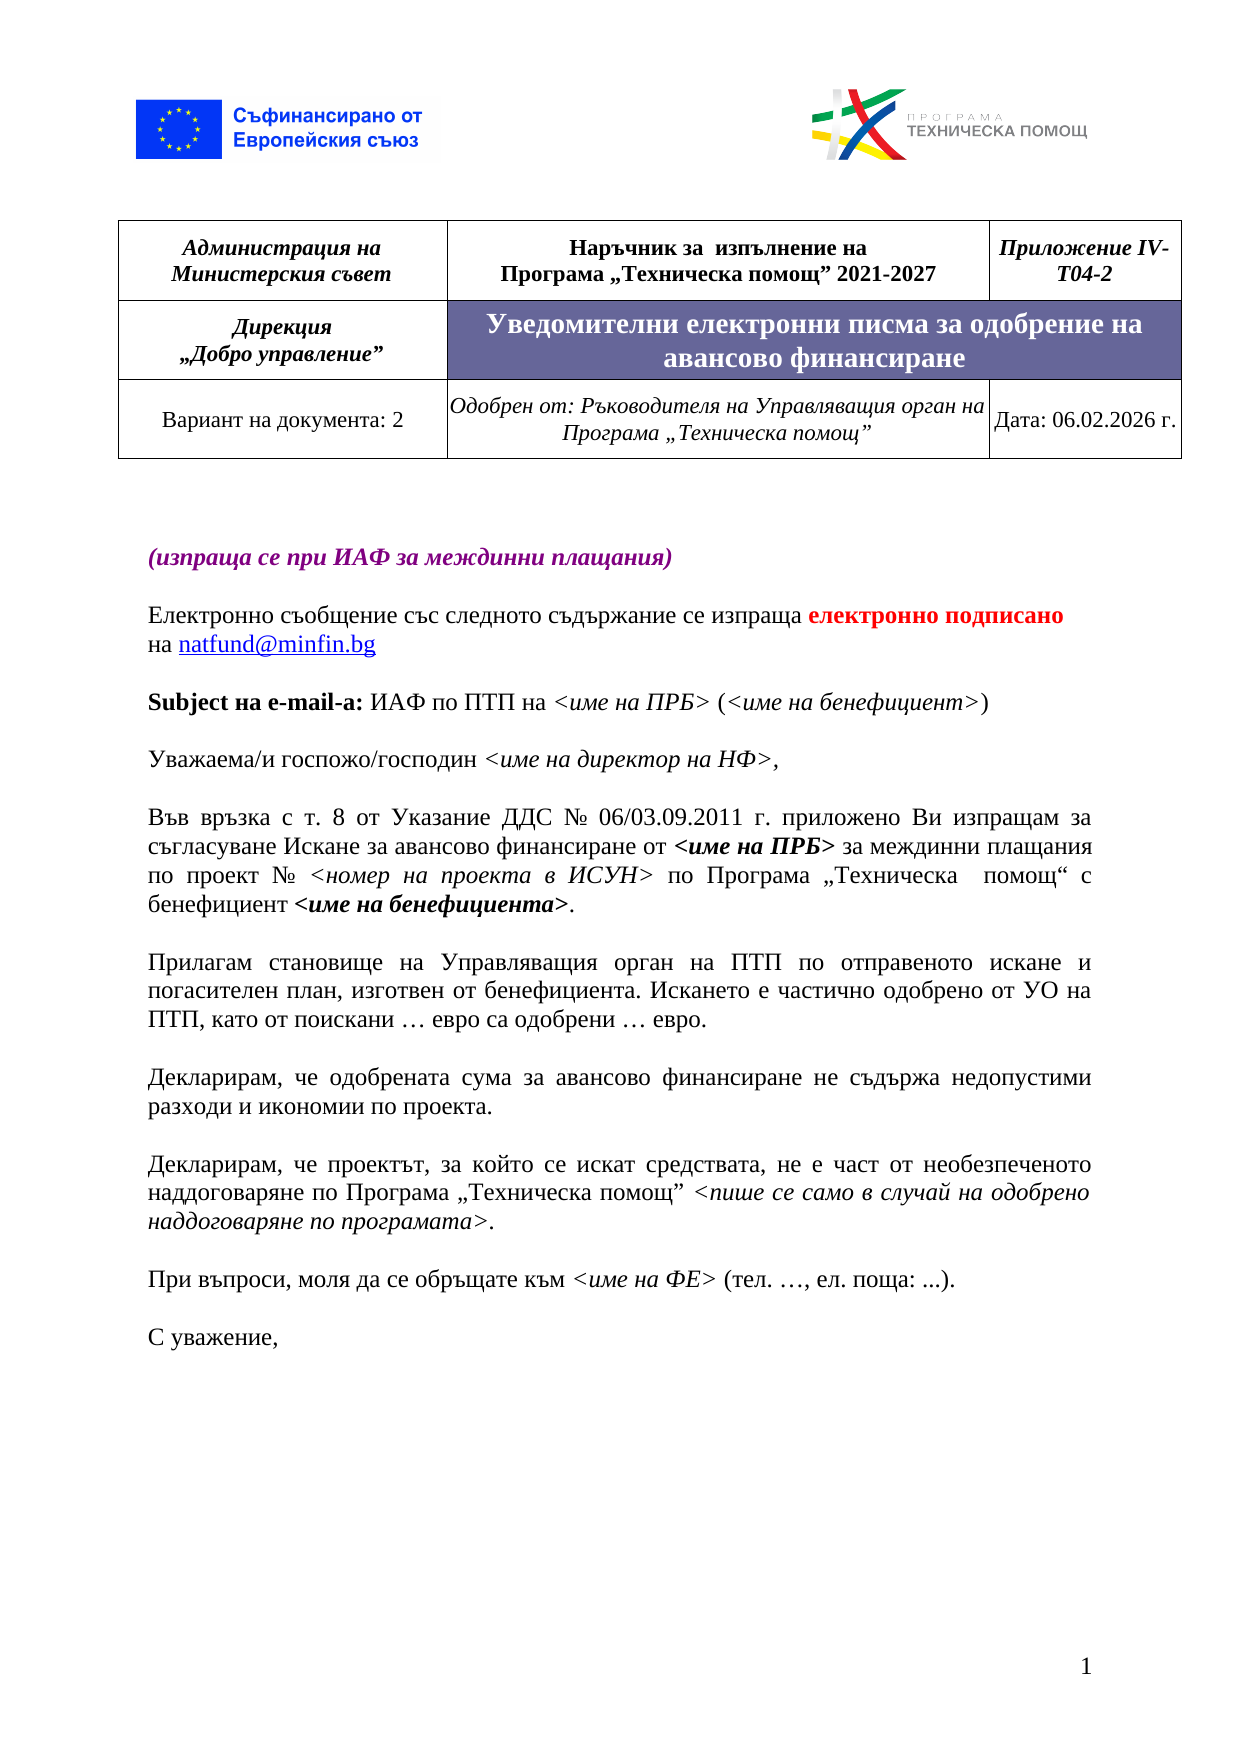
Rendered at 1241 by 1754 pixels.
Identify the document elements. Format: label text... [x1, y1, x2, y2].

picture [807, 73, 1093, 163]
text При въпроси, моля да се обръщате към <име на ФЕ> (тел. …, ел. поща: ...). [148, 1264, 1093, 1293]
table_header Приложение IV-T04-2 [990, 221, 1181, 299]
table_cell Одобрен от: Ръководителя на Управляващия орган на Програма „Техническа помощ” [448, 380, 989, 458]
text С уважение, [148, 1322, 1093, 1351]
text Прилагам становище на Управляващия орган на ПТП по отправеното искане и погасителен план, изготвен от бенефициента. Искането е частично одобрено от УО на ПТП, като от поискани … евро са одобрени … евро. [148, 947, 1093, 1033]
text Декларирам, че проектът, за който се искат средствата, не е част от необезпеченото наддоговаряне по Програма „Техническа помощ” <пише се само в случай на одобрено наддоговаряне по програмата>. [148, 1149, 1093, 1235]
text Subject на e-mail-а: ИАФ по ПТП на <име на ПРБ> (<име на бенефициент>) [148, 687, 1093, 715]
table_header Наръчник за изпълнение на Програма „Техническа помощ” 2021-2027 [448, 221, 989, 299]
text Декларирам, че одобрената сума за авансово финансиране не съдържа недопустими разходи и икономии по проекта. [148, 1062, 1093, 1119]
table_header Администрация на Министерския съвет [119, 221, 447, 299]
text (изпраща се при ИАФ за междинни плащания) [148, 542, 1093, 571]
text Във връзка с т. 8 от Указание ДДС № 06/03.09.2011 г. приложено Ви изпращам за съгласуване Искане за авансово финансиране от <име на ПРБ> за междинни плащания по проект № <номер на проекта в ИСУН> по Програма „Техническа помощ“ с бенефициент <име на бенефициента>. [148, 802, 1093, 917]
picture [132, 96, 441, 163]
table_cell Дата: 06.02.2026 г. [990, 380, 1181, 458]
table_cell Уведомителни електронни писма за одобрение на авансово финансиране [448, 301, 1181, 379]
text Електронно съобщение със следното съдържание се изпраща електронно подписано на natfund@minfin.bg [148, 600, 1093, 657]
table_cell Дирекция „Добро управление” [119, 301, 447, 379]
text Уважаема/и госпожо/господин <име на директор на НФ>, [148, 744, 1093, 773]
table_cell Вариант на документа: 2 [119, 380, 447, 458]
